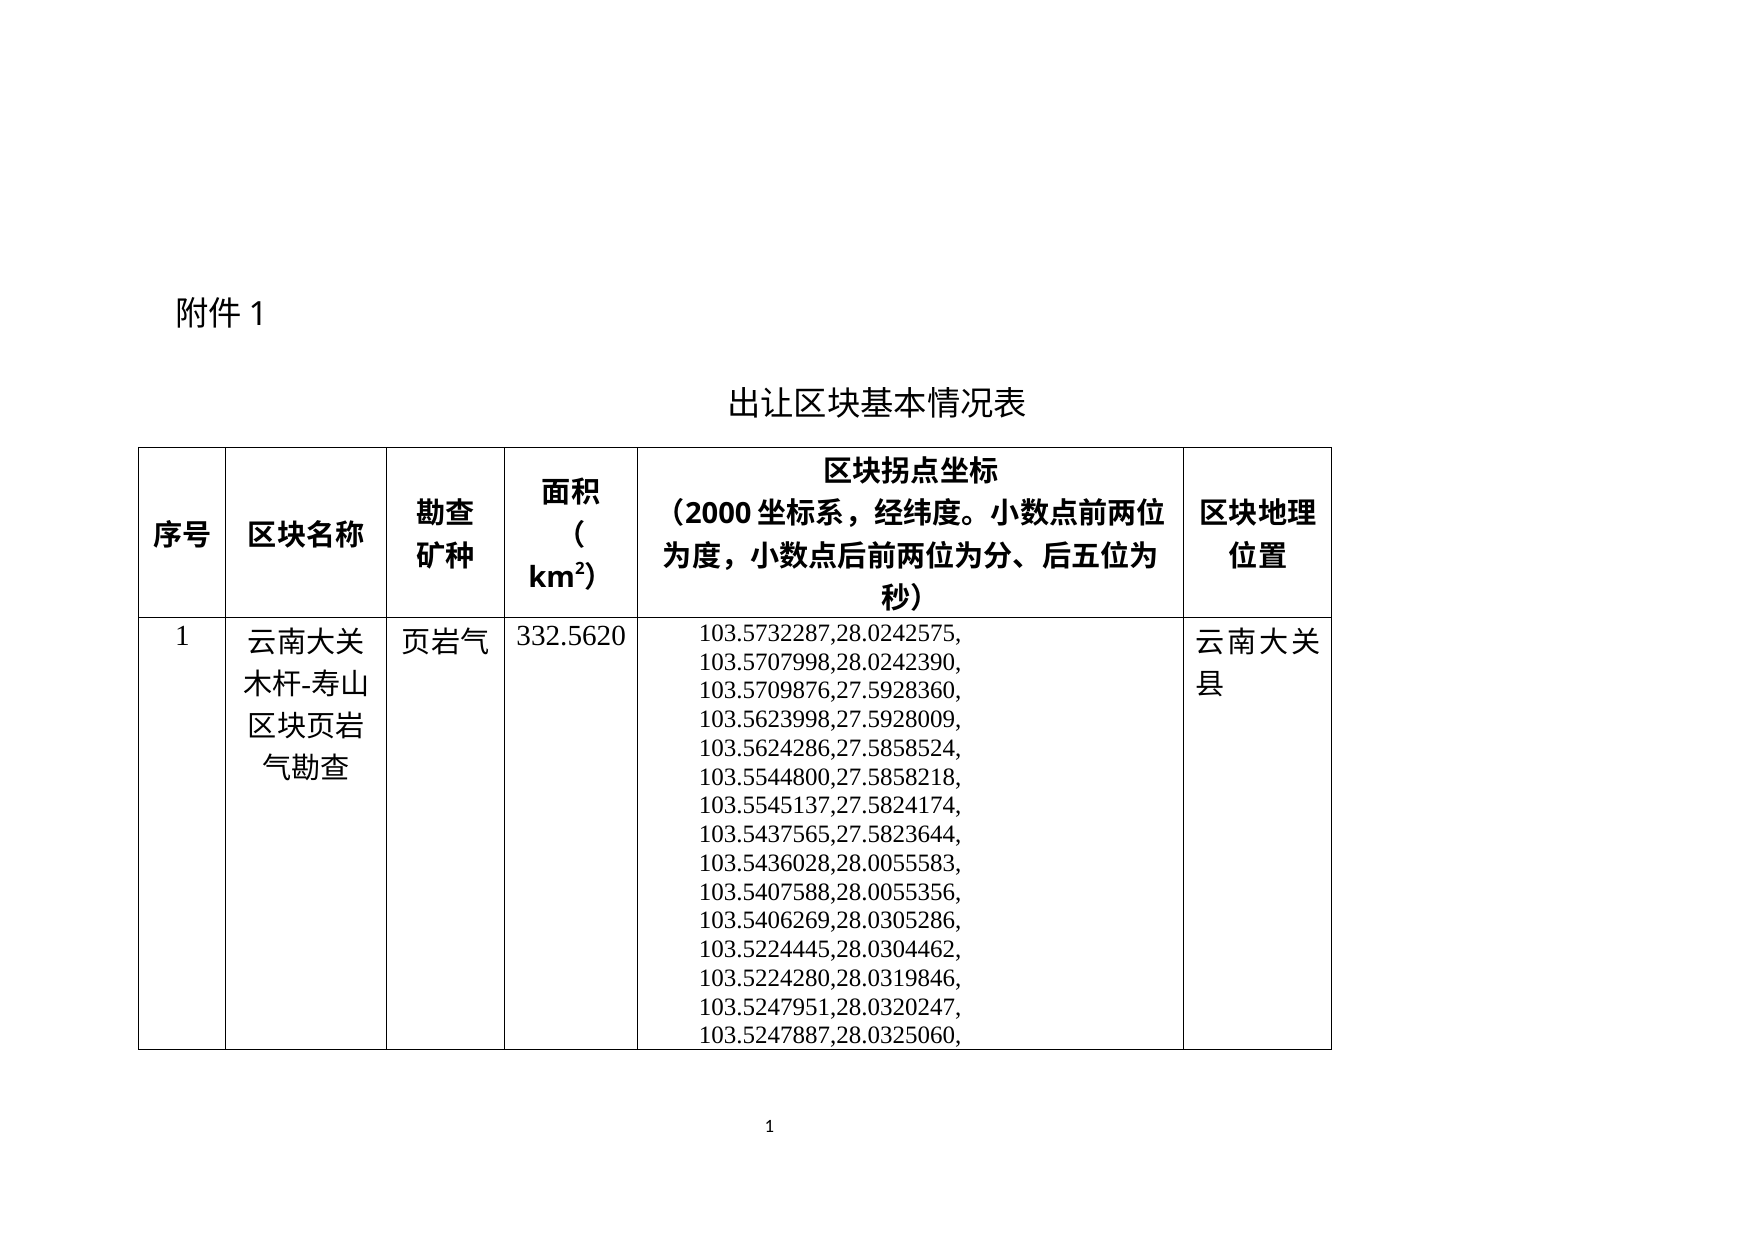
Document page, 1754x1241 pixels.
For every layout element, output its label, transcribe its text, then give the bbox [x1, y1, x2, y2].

table_header 面积 （km2） [505, 448, 637, 617]
table_cell 云南大关县 [1184, 618, 1331, 1049]
text 附件1 [150, 265, 1604, 356]
table_header 区块拐点坐标 （2000坐标系，经纬度。小数点前两位为度，小数点后前两位为分、后五位为秒） [638, 448, 1183, 617]
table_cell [638, 618, 1183, 1049]
table_header 区块名称 [226, 448, 386, 617]
table_header 区块地理位置 [1184, 448, 1331, 617]
table_cell 1 [139, 618, 225, 1049]
table_cell 332.5620 [505, 618, 637, 1049]
table_cell 云南大关木杆-寿山区块页岩气勘查 [226, 618, 386, 1049]
table_cell 页岩气 [387, 618, 504, 1049]
table_header 勘查 矿种 [387, 448, 504, 617]
table_header 序号 [139, 448, 225, 617]
subtitle 出让区块基本情况表 [150, 356, 1604, 447]
